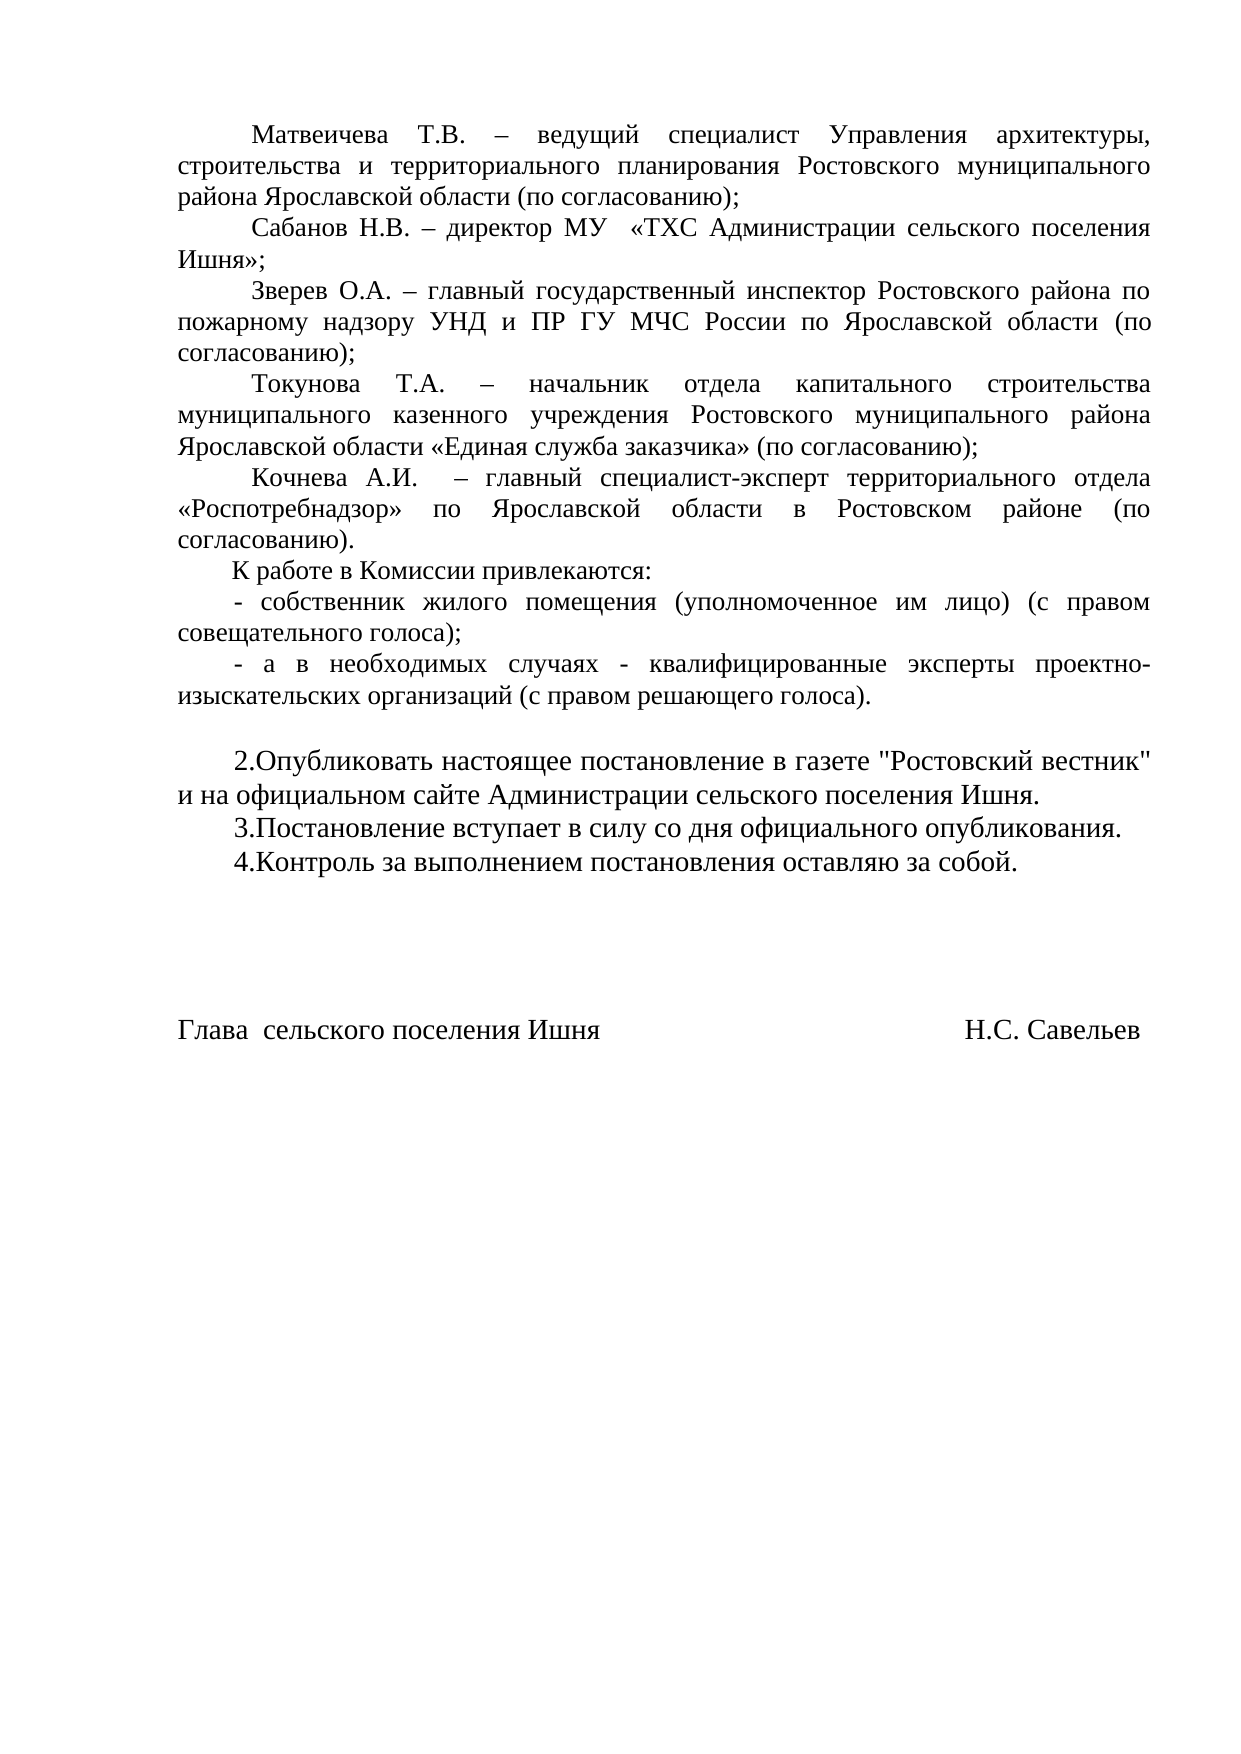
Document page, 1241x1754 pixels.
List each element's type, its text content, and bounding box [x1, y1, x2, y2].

text 4.Контроль за выполнением постановления оставляю за собой. [177, 844, 1152, 878]
text 2.Опубликовать настоящее постановление в газете "Ростовский вестник" и на официальном сайте Администрации сельского поселения Ишня. [177, 743, 1152, 811]
text - собственник жилого помещения (уполномоченное им лицо) (с правом совещательного голоса); [177, 585, 1152, 648]
text 3.Постановление вступает в силу со дня официального опубликования. [177, 811, 1152, 844]
text Глава сельского поселения Ишня Н.С. Савельев [177, 1012, 1152, 1045]
text Токунова Т.А. – начальник отдела капитального строительства муниципального казенного учреждения Ростовского муниципального района Ярославской области «Единая служба заказчика» (по согласованию); [177, 367, 1152, 461]
text Зверев О.А. – главный государственный инспектор Ростовского района по пожарному надзору УНД и ПР ГУ МЧС России по Ярославской области (по согласованию); [177, 274, 1152, 367]
text - а в необходимых случаях - квалифицированные эксперты проектно-изыскательских организаций (с правом решающего голоса). [177, 648, 1152, 710]
text Матвеичева Т.В. – ведущий специалист Управления архитектуры, строительства и территориального планирования Ростовского муниципального района Ярославской области (по согласованию); [177, 118, 1152, 212]
text Сабанов Н.В. – директор МУ «ТХС Администрации сельского поселения Ишня»; [177, 212, 1152, 274]
text Кочнева А.И. – главный специалист-эксперт территориального отдела «Роспотребнадзор» по Ярославской области в Ростовском районе (по согласованию). К работе в Комиссии привлекаются: [177, 461, 1152, 585]
